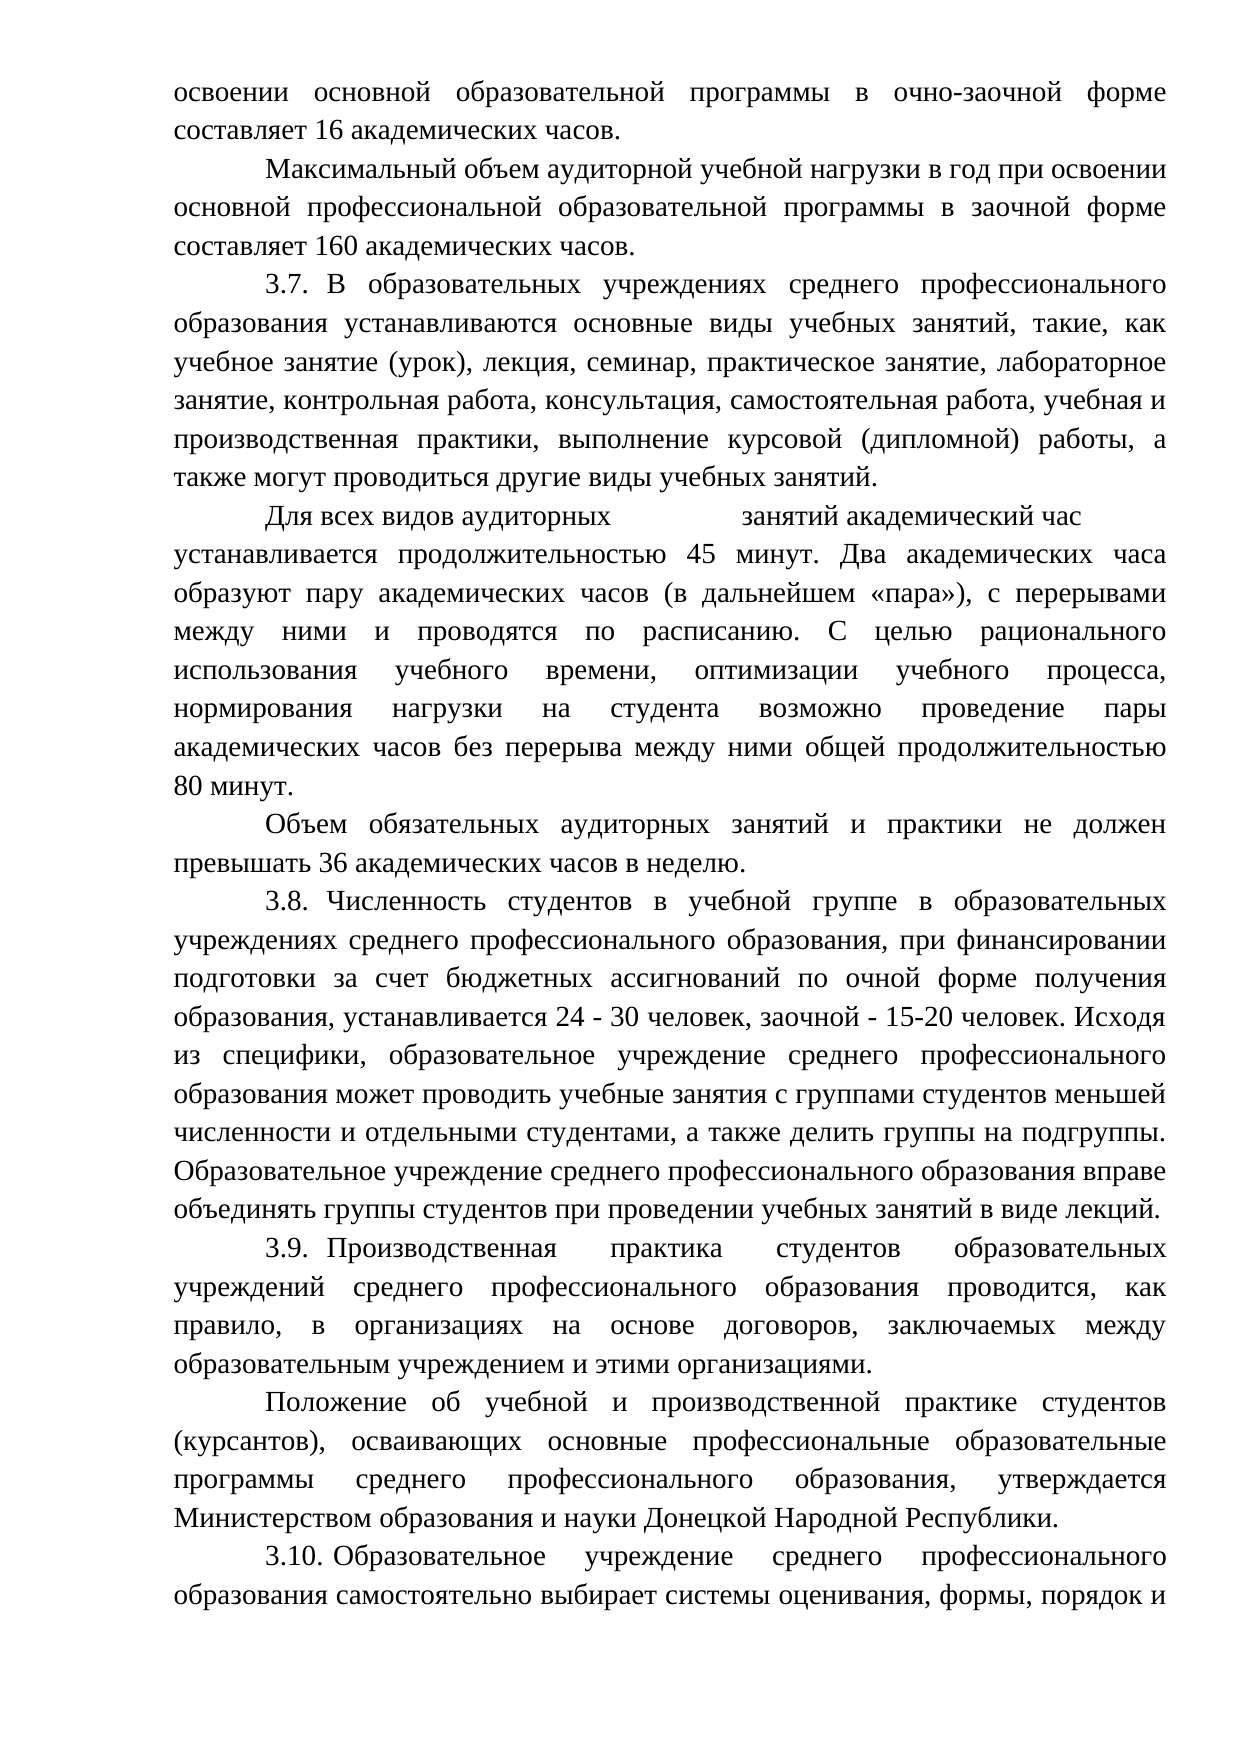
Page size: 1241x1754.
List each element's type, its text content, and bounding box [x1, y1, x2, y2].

list Численность студентов в учебной группе в образовательных учреждениях среднего профессионального образования, при финансировании подготовки за счет бюджетных ассигнований по очной форме получения образования, устанавливается 24 - 30 человек, заочной - 15-20 человек. Исходя из специфики, образовательное учреждение среднего профессионального образования может проводить учебные занятия с группами студентов меньшей численности и отдельными студентами, а также делить группы на подгруппы. Образовательное учреждение среднего профессионального образования вправе объединять группы студентов при проведении учебных занятий в виде лекций. [173, 883, 1167, 1225]
text Объем обязательных аудиторных занятий и практики не должен превышать 36 академических часов в неделю. [173, 806, 1167, 878]
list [173, 1538, 1167, 1611]
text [173, 74, 1167, 146]
text Положение об учебной и производственной практике студентов (курсантов), осваивающих основные профессиональные образовательные программы среднего профессионального образования, утверждается Министерством образования и науки Донецкой Народной Республики. [173, 1384, 1167, 1533]
text Максимальный объем аудиторной учебной нагрузки в год при освоении основной профессиональной образовательной программы в заочной форме составляет 160 академических часов. [173, 151, 1167, 262]
text устанавливается продолжительностью 45 минут. Два академических часа образуют пару академических часов (в дальнейшем «пара»), с перерывами между ними и проводятся по расписанию. С целью рационального использования учебного времени, оптимизации учебного процесса, нормирования нагрузки на студента возможно проведение пары академических часов без перерыва между ними общей продолжительностью 80 минут. [173, 536, 1167, 801]
text Для всех видов аудиторных занятий академический час [173, 498, 1167, 531]
list В образовательных учреждениях среднего профессионального образования устанавливаются основные виды учебных занятий, такие, как учебное занятие (урок), лекция, семинар, практическое занятие, лабораторное занятие, контрольная работа, консультация, самостоятельная работа, учебная и производственная практики, выполнение курсовой (дипломной) работы, а также могут проводиться другие виды учебных занятий. [173, 267, 1167, 493]
list Производственная практика студентов образовательных учреждений среднего профессионального образования проводится, как правило, в организациях на основе договоров, заключаемых между образовательным учреждением и этими организациями. [173, 1230, 1167, 1379]
